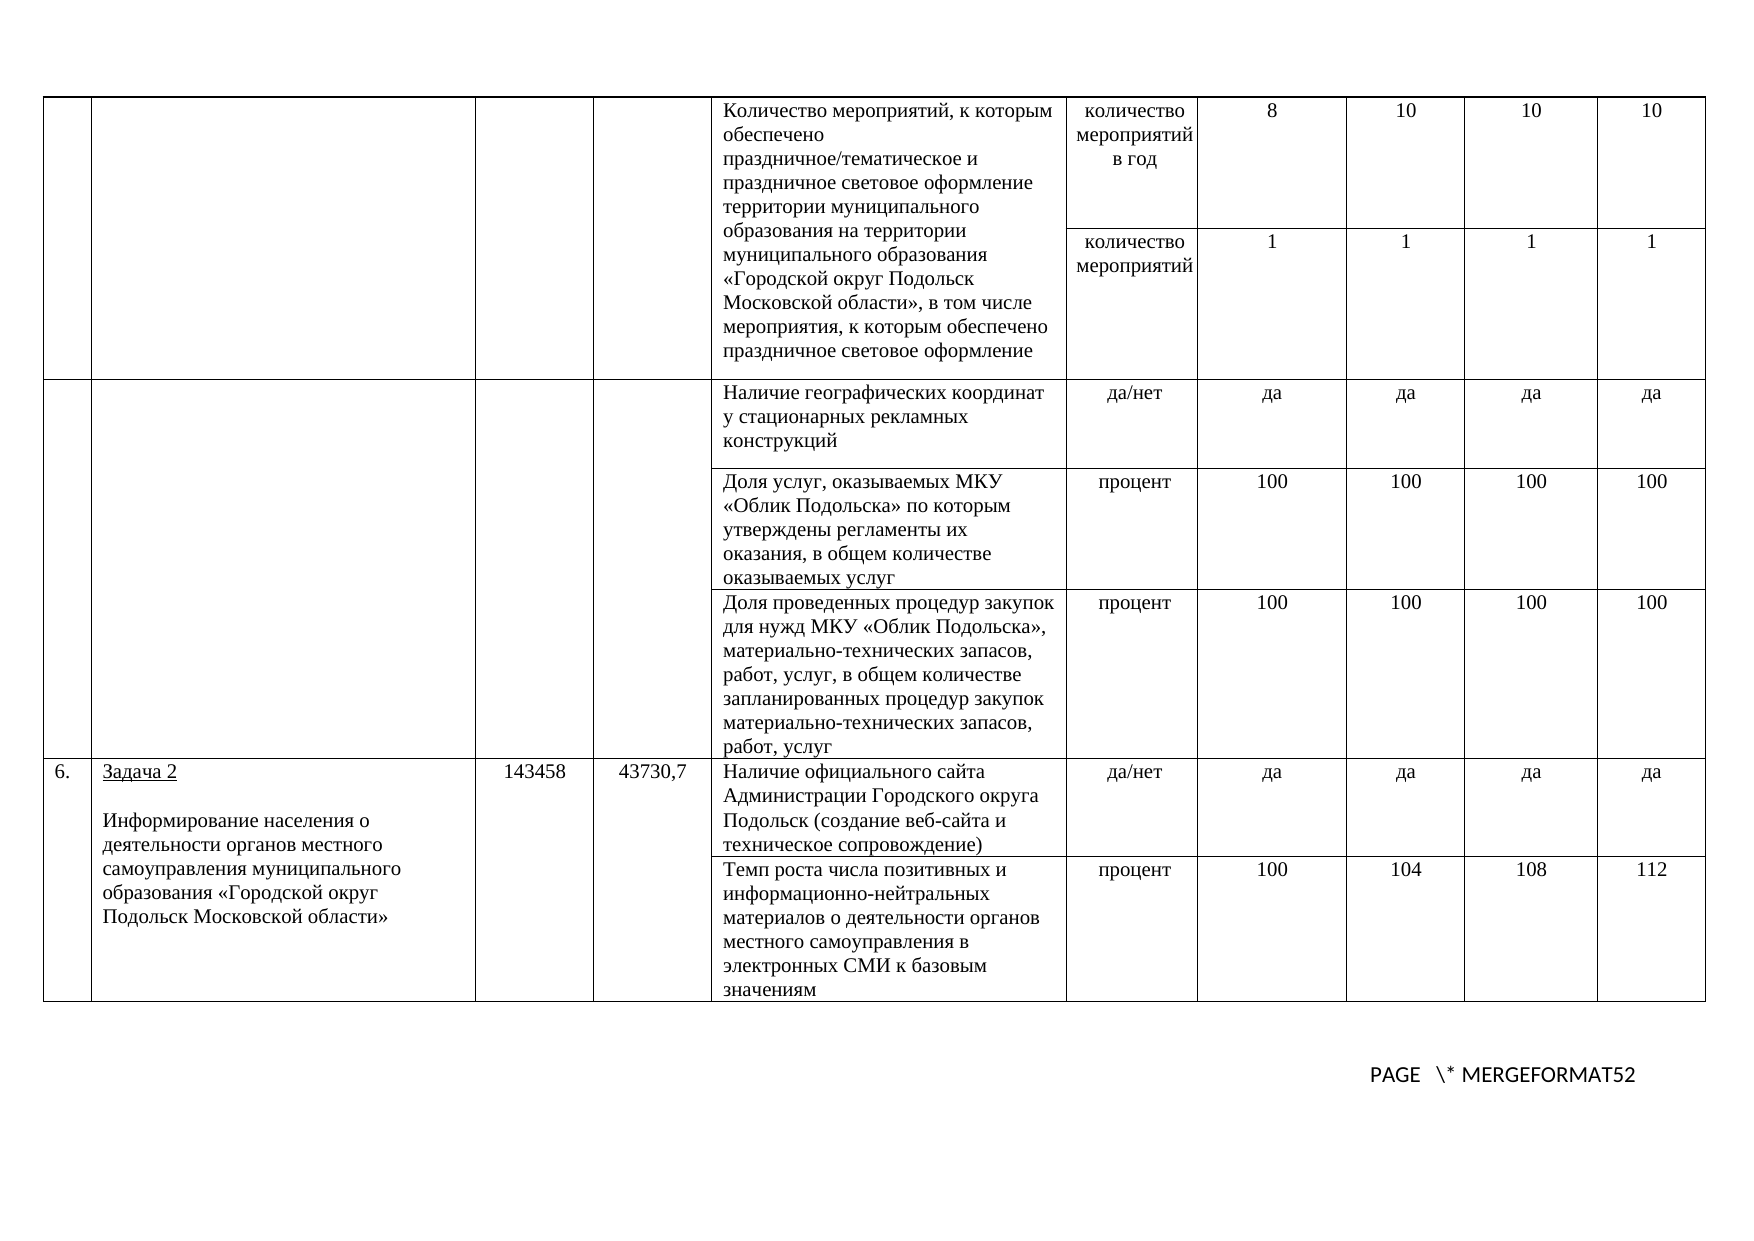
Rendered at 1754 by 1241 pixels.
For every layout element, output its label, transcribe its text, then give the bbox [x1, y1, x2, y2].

table_cell 104 [1347, 857, 1464, 1001]
table_cell Задача 2 Информирование населения о деятельности органов местного самоуправления муниципального образования «Городской округ Подольск Московской области» [92, 759, 475, 1001]
table_cell 10 [1347, 98, 1464, 228]
table_cell 1 [1347, 229, 1464, 379]
table_cell [44, 380, 91, 758]
table_cell да [1347, 380, 1464, 467]
table_cell 100 [1198, 857, 1346, 1001]
table_cell процент [1067, 469, 1197, 589]
table_cell 108 [1465, 857, 1597, 1001]
table_cell [92, 380, 475, 758]
table_cell 10 [1598, 98, 1705, 228]
table_cell 100 [1598, 590, 1705, 758]
table_cell 100 [1198, 590, 1346, 758]
table_cell 112 [1598, 857, 1705, 1001]
table_cell 1 [1198, 229, 1346, 379]
table_cell [476, 380, 593, 758]
table_cell да [1465, 380, 1597, 467]
table_cell 43730,7 [594, 759, 711, 1001]
table_cell 10 [1465, 98, 1597, 228]
table_cell да/нет [1067, 759, 1197, 856]
table_cell 1 [1598, 229, 1705, 379]
table_cell 100 [1465, 590, 1597, 758]
table_cell Доля проведенных процедур закупок для нужд МКУ «Облик Подольска», материально-технических запасов, работ, услуг, в общем количестве запланированных процедур закупок материально-технических запасов, работ, услуг [712, 590, 1066, 758]
table_cell количество мероприятий в год [1067, 98, 1197, 228]
table_cell 100 [1347, 590, 1464, 758]
table_cell 100 [1347, 469, 1464, 589]
table_cell Наличие официального сайта Администрации Городского округа Подольск (создание веб-сайта и техническое сопровождение) [712, 759, 1066, 856]
table_cell да [1598, 380, 1705, 467]
table_cell 100 [1198, 469, 1346, 589]
table_cell [594, 380, 711, 758]
table_cell Доля услуг, оказываемых МКУ «Облик Подольска» по которым утверждены регламенты их оказания, в общем количестве оказываемых услуг [712, 469, 1066, 589]
table_cell Наличие географических координат у стационарных рекламных конструкций [712, 380, 1066, 467]
table_cell да [1598, 759, 1705, 856]
table_cell 100 [1598, 469, 1705, 589]
table_cell 143458 [476, 759, 593, 1001]
table_cell процент [1067, 857, 1197, 1001]
table_cell да [1347, 759, 1464, 856]
table_cell 8 [1198, 98, 1346, 228]
table_cell количество мероприятий [1067, 229, 1197, 379]
table_cell [44, 759, 91, 1001]
table_cell да/нет [1067, 380, 1197, 467]
table_cell 100 [1465, 469, 1597, 589]
table_cell процент [1067, 590, 1197, 758]
table_cell Количество мероприятий, к которым обеспечено праздничное/тематическое и праздничное световое оформление территории муниципального образования на территории муниципального образования «Городской округ Подольск Московской области», в том числе мероприятия, к которым обеспечено праздничное световое оформление [712, 98, 1066, 379]
table_cell да [1198, 759, 1346, 856]
table_cell Темп роста числа позитивных и информационно-нейтральных материалов о деятельности органов местного самоуправления в электронных СМИ к базовым значениям [712, 857, 1066, 1001]
table_cell да [1198, 380, 1346, 467]
table_cell 1 [1465, 229, 1597, 379]
table_cell да [1465, 759, 1597, 856]
